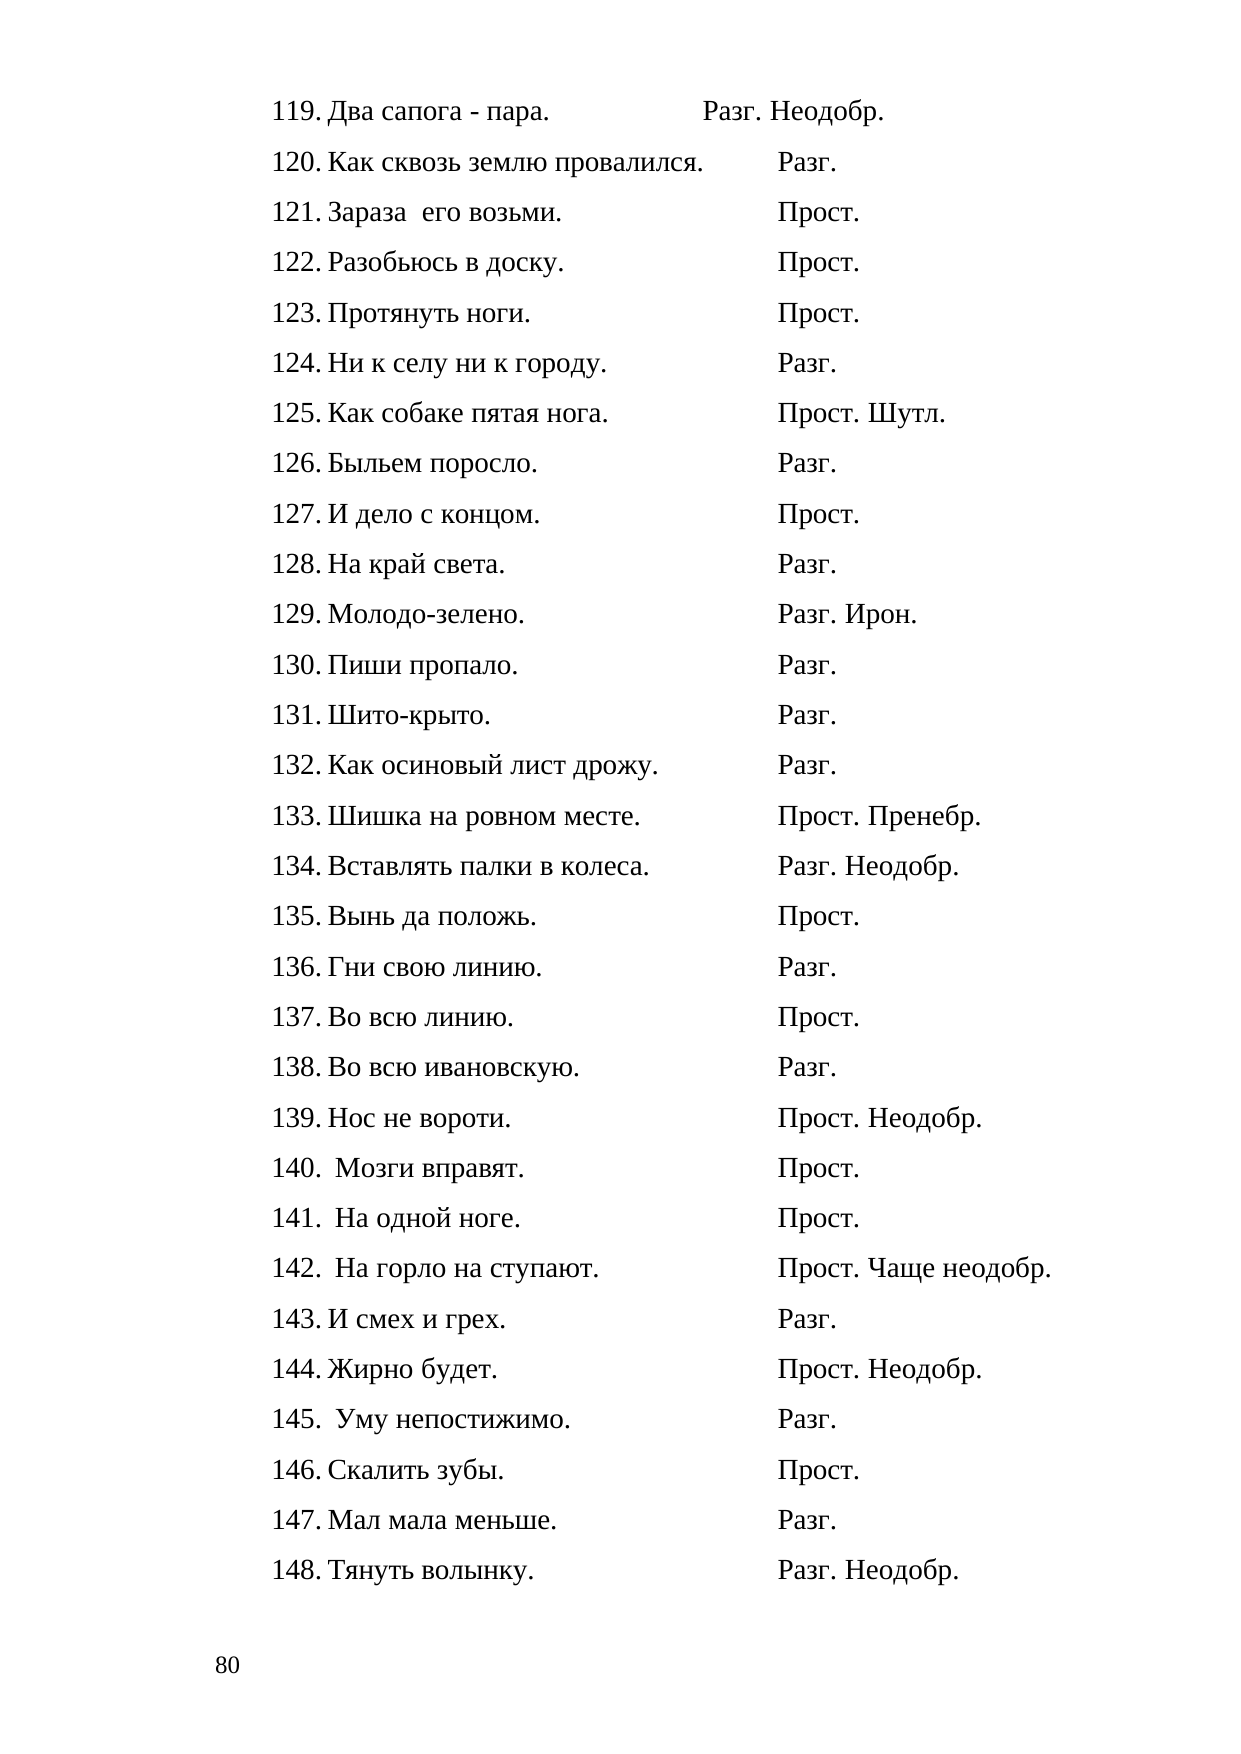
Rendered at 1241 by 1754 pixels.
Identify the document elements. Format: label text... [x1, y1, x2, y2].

list Тянуть волынку. Разг. Неодобр. [271, 1553, 1125, 1586]
list Шишка на ровном месте. Прост. Пренебр. [271, 798, 1125, 832]
list Как собаке пятая нога. Прост. Шутл. [271, 396, 1125, 429]
list На горло на ступают. Прост. Чаще неодобр. [271, 1251, 1125, 1284]
list Зараза его возьми. Прост. [271, 194, 1125, 228]
list Мал мала меньше. Разг. [271, 1502, 1125, 1536]
list Уму непостижимо. Разг. [271, 1402, 1125, 1435]
list Как осиновый лист дрожу. Разг. [271, 748, 1125, 781]
list Молодо-зелено. Разг. Ирон. [271, 597, 1125, 630]
list И смех и грех. Разг. [271, 1301, 1125, 1335]
list На одной ноге. Прост. [271, 1201, 1125, 1234]
list Шито-крыто. Разг. [271, 697, 1125, 731]
list Мозги вправят. Прост. [271, 1150, 1125, 1184]
list Протянуть ноги. Прост. [271, 295, 1125, 328]
list Вставлять палки в колеса. Разг. Неодобр. [271, 848, 1125, 882]
list Разобьюсь в доску. Прост. [271, 244, 1125, 278]
list Гни свою линию. Разг. [271, 949, 1125, 982]
list И дело с концом. Прост. [271, 496, 1125, 530]
list На край света. Разг. [271, 546, 1125, 580]
list Во всю линию. Прост. [271, 999, 1125, 1033]
list Быльем поросло. Разг. [271, 446, 1125, 479]
list Вынь да положь. Прост. [271, 899, 1125, 932]
list Нос не вороти. Прост. Неодобр. [271, 1100, 1125, 1133]
list Ни к селу ни к городу. Разг. [271, 345, 1125, 379]
list Скалить зубы. Прост. [271, 1452, 1125, 1486]
list Как сквозь землю провалился. Разг. [271, 144, 1125, 177]
list Пиши пропало. Разг. [271, 647, 1125, 681]
list Во всю ивановскую. Разг. [271, 1049, 1125, 1083]
list Жирно будет. Прост. Неодобр. [271, 1351, 1125, 1385]
list Два сапога - пара. Разг. Неодобр. [271, 94, 1125, 127]
